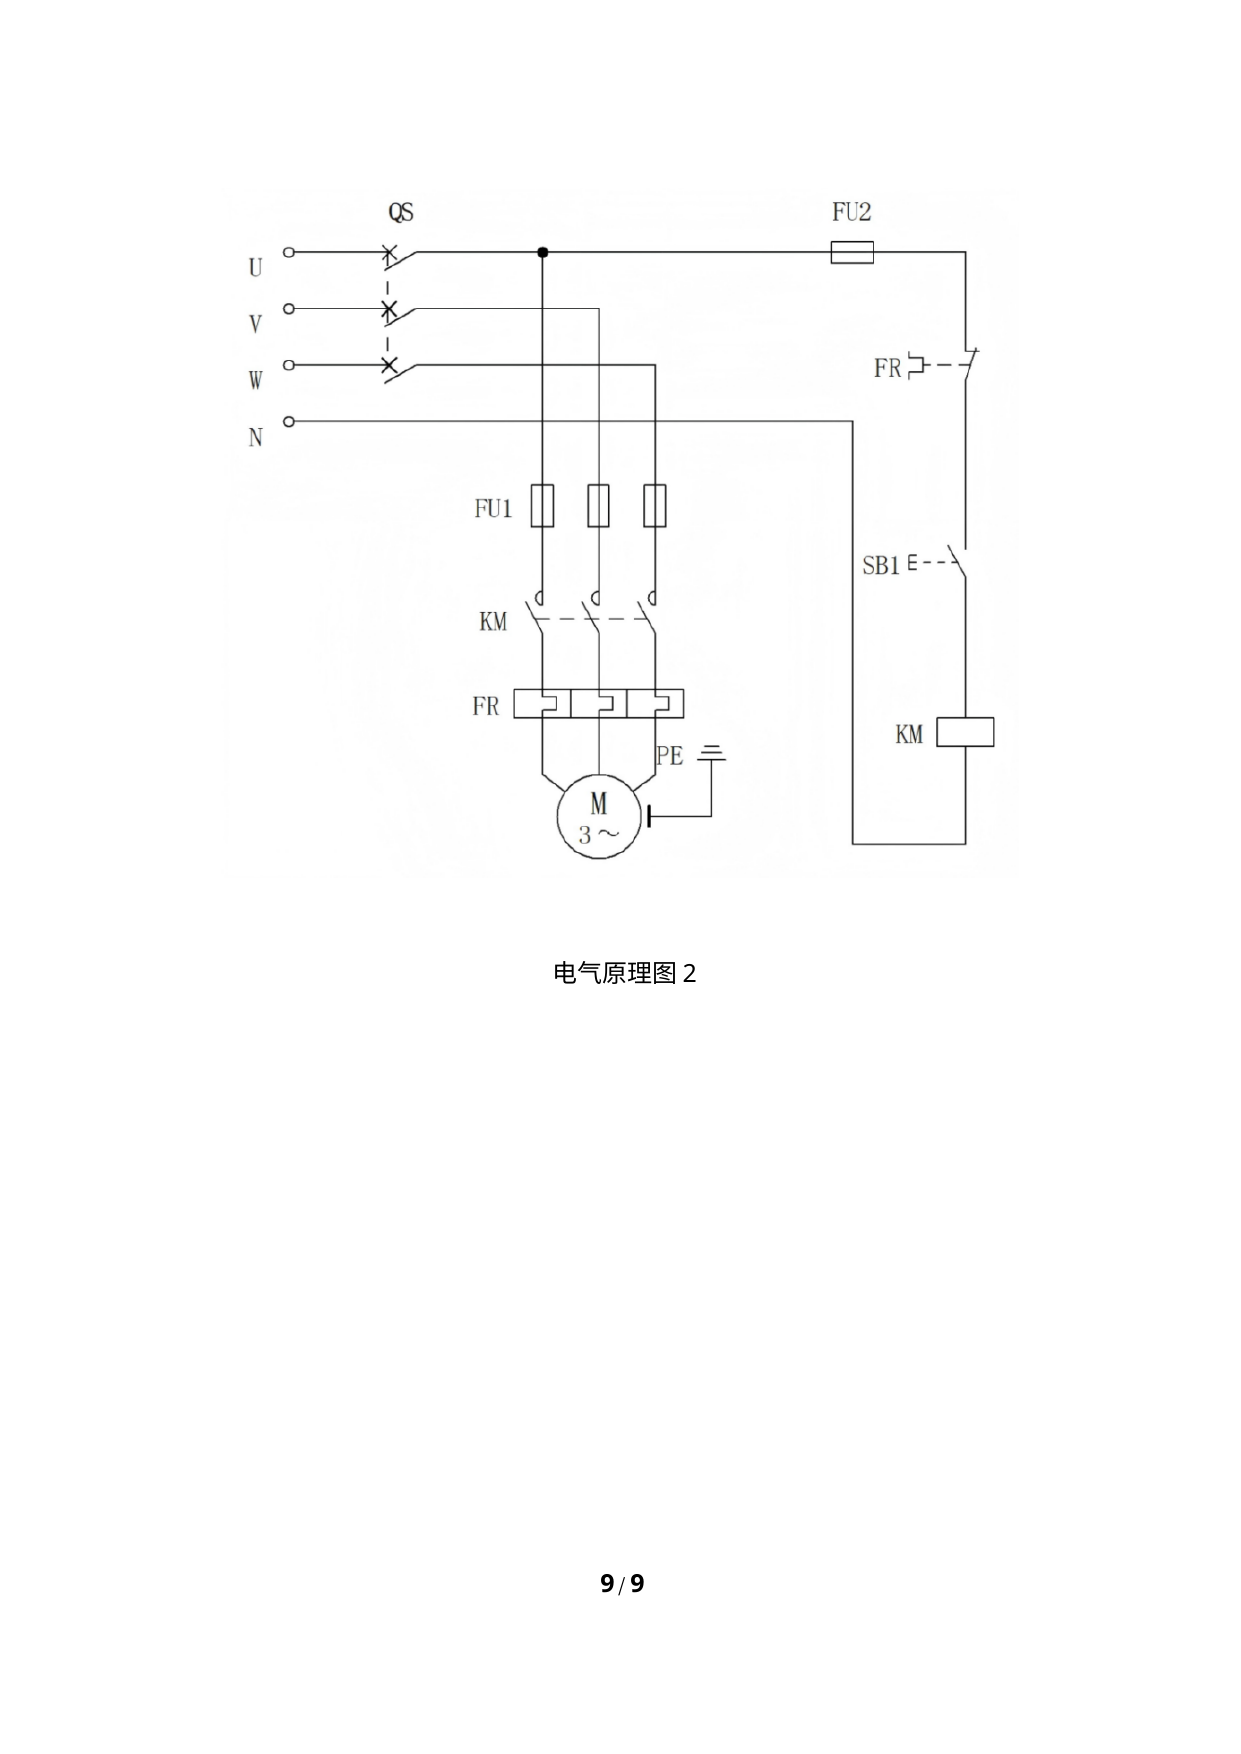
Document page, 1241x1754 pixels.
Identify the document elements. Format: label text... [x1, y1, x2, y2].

picture [221, 188, 1020, 878]
text 电气原理图2 [196, 939, 1053, 1004]
